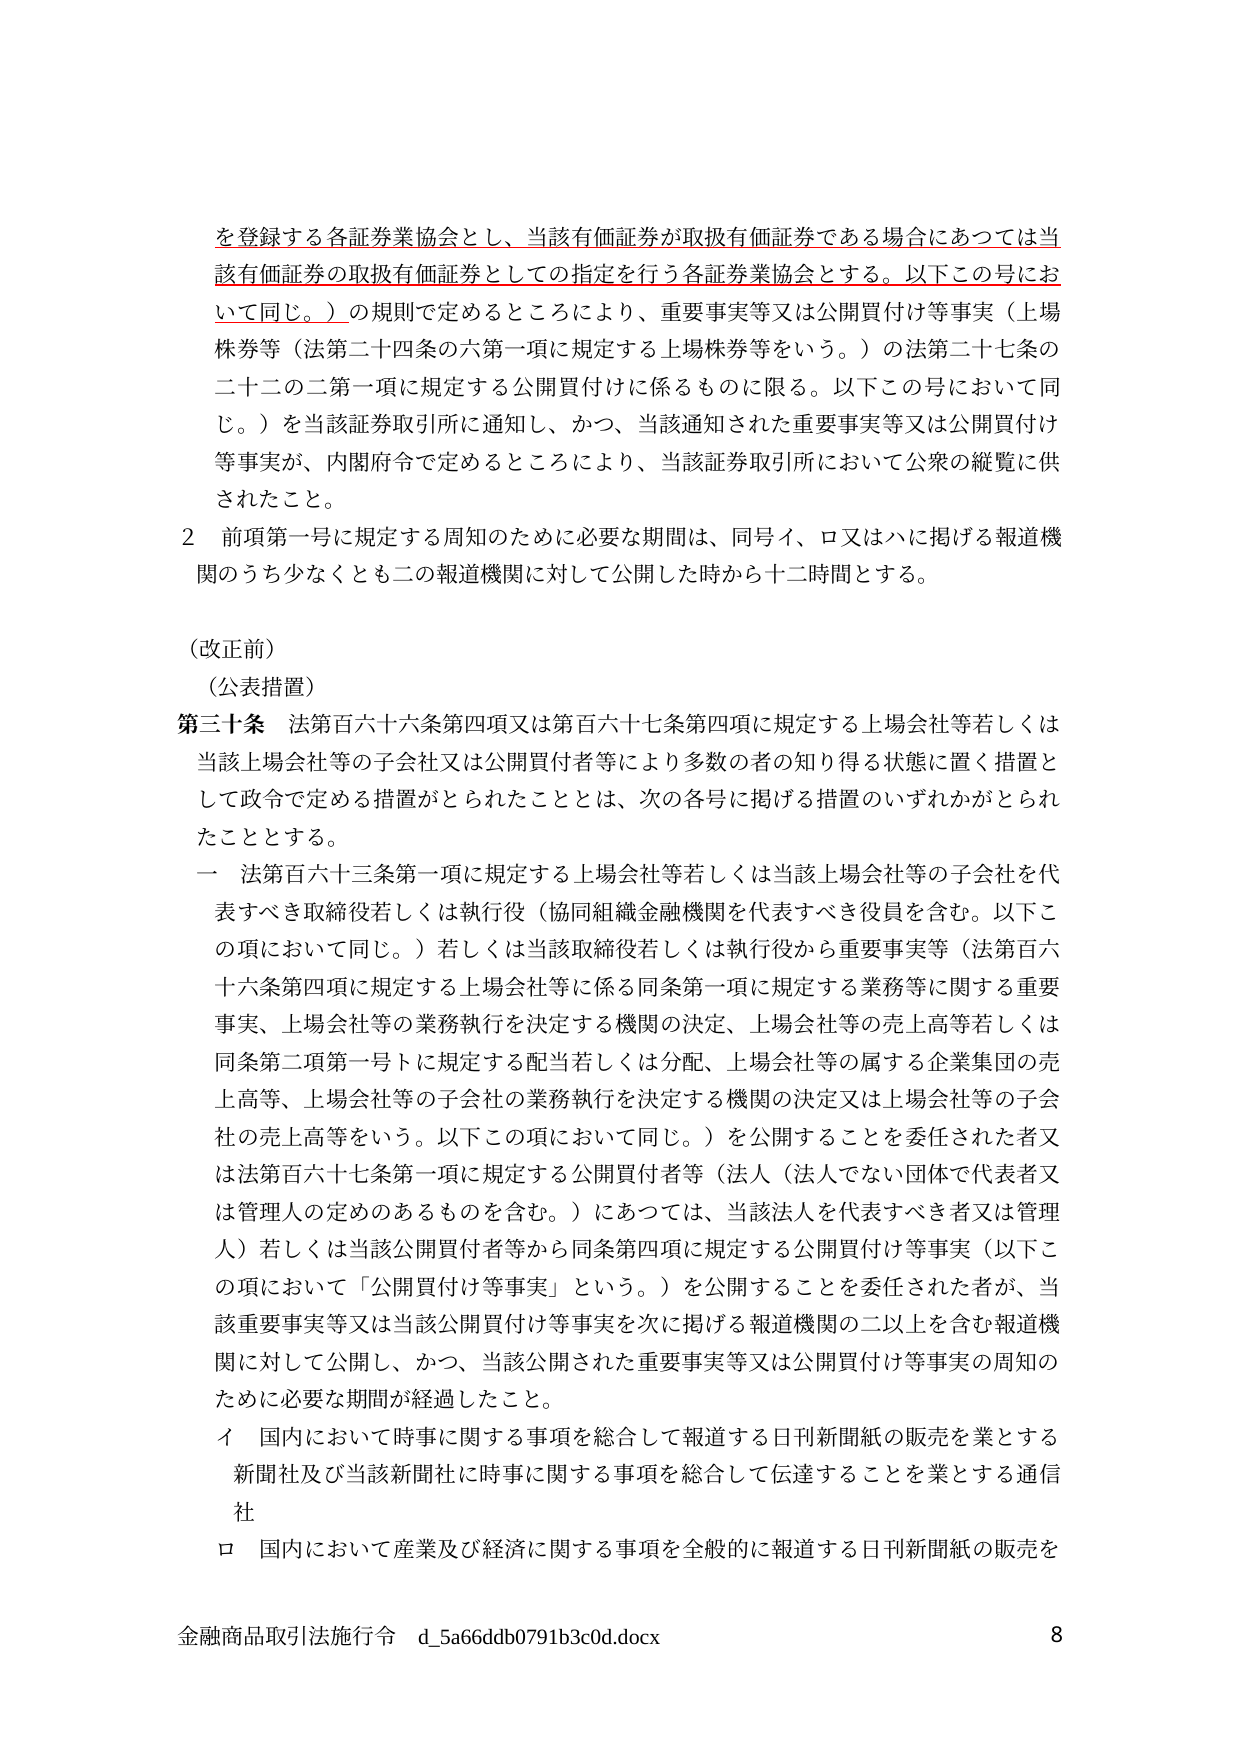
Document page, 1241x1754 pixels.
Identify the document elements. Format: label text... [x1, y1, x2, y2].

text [196, 217, 1063, 517]
text 第三十条 法第百六十六条第四項又は第百六十七条第四項に規定する上場会社等若しくは当該上場会社等の子会社又は公開買付者等により多数の者の知り得る状態に置く措置として政令で定める措置がとられたこととは、次の各号に掲げる措置のいずれかがとられたこととする。 [177, 704, 1063, 854]
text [215, 1529, 1063, 1567]
text イ 国内において時事に関する事項を総合して報道する日刊新聞紙の販売を業とする新聞社及び当該新聞社に時事に関する事項を総合して伝達することを業とする通信社 [215, 1417, 1063, 1529]
text （改正前） [177, 629, 1063, 667]
text 一 法第百六十三条第一項に規定する上場会社等若しくは当該上場会社等の子会社を代表すべき取締役若しくは執行役（協同組織金融機関を代表すべき役員を含む。以下この項において同じ。）若しくは当該取締役若しくは執行役から重要事実等（法第百六十六条第四項に規定する上場会社等に係る同条第一項に規定する業務等に関する重要事実、上場会社等の業務執行を決定する機関の決定、上場会社等の売上高等若しくは同条第二項第一号トに規定する配当若しくは分配、上場会社等の属する企業集団の売上高等、上場会社等の子会社の業務執行を決定する機関の決定又は上場会社等の子会社の売上高等をいう。以下この項において同じ。）を公開することを委任された者又は法第百六十七条第一項に規定する公開買付者等（法人（法人でない団体で代表者又は管理人の定めのあるものを含む。）にあつては、当該法人を代表すべき者又は管理人）若しくは当該公開買付者等から同条第四項に規定する公開買付け等事実（以下この項において「公開買付け等事実」という。）を公開することを委任された者が、当該重要事実等又は当該公開買付け等事実を次に掲げる報道機関の二以上を含む報道機関に対して公開し、かつ、当該公開された重要事実等又は公開買付け等事実の周知のために必要な期間が経過したこと。 [196, 854, 1063, 1417]
text （公表措置） [196, 667, 1063, 704]
text ２ 前項第一号に規定する周知のために必要な期間は、同号イ、ロ又はハに掲げる報道機関のうち少なくとも二の報道機関に対して公開した時から十二時間とする。 [177, 517, 1063, 592]
